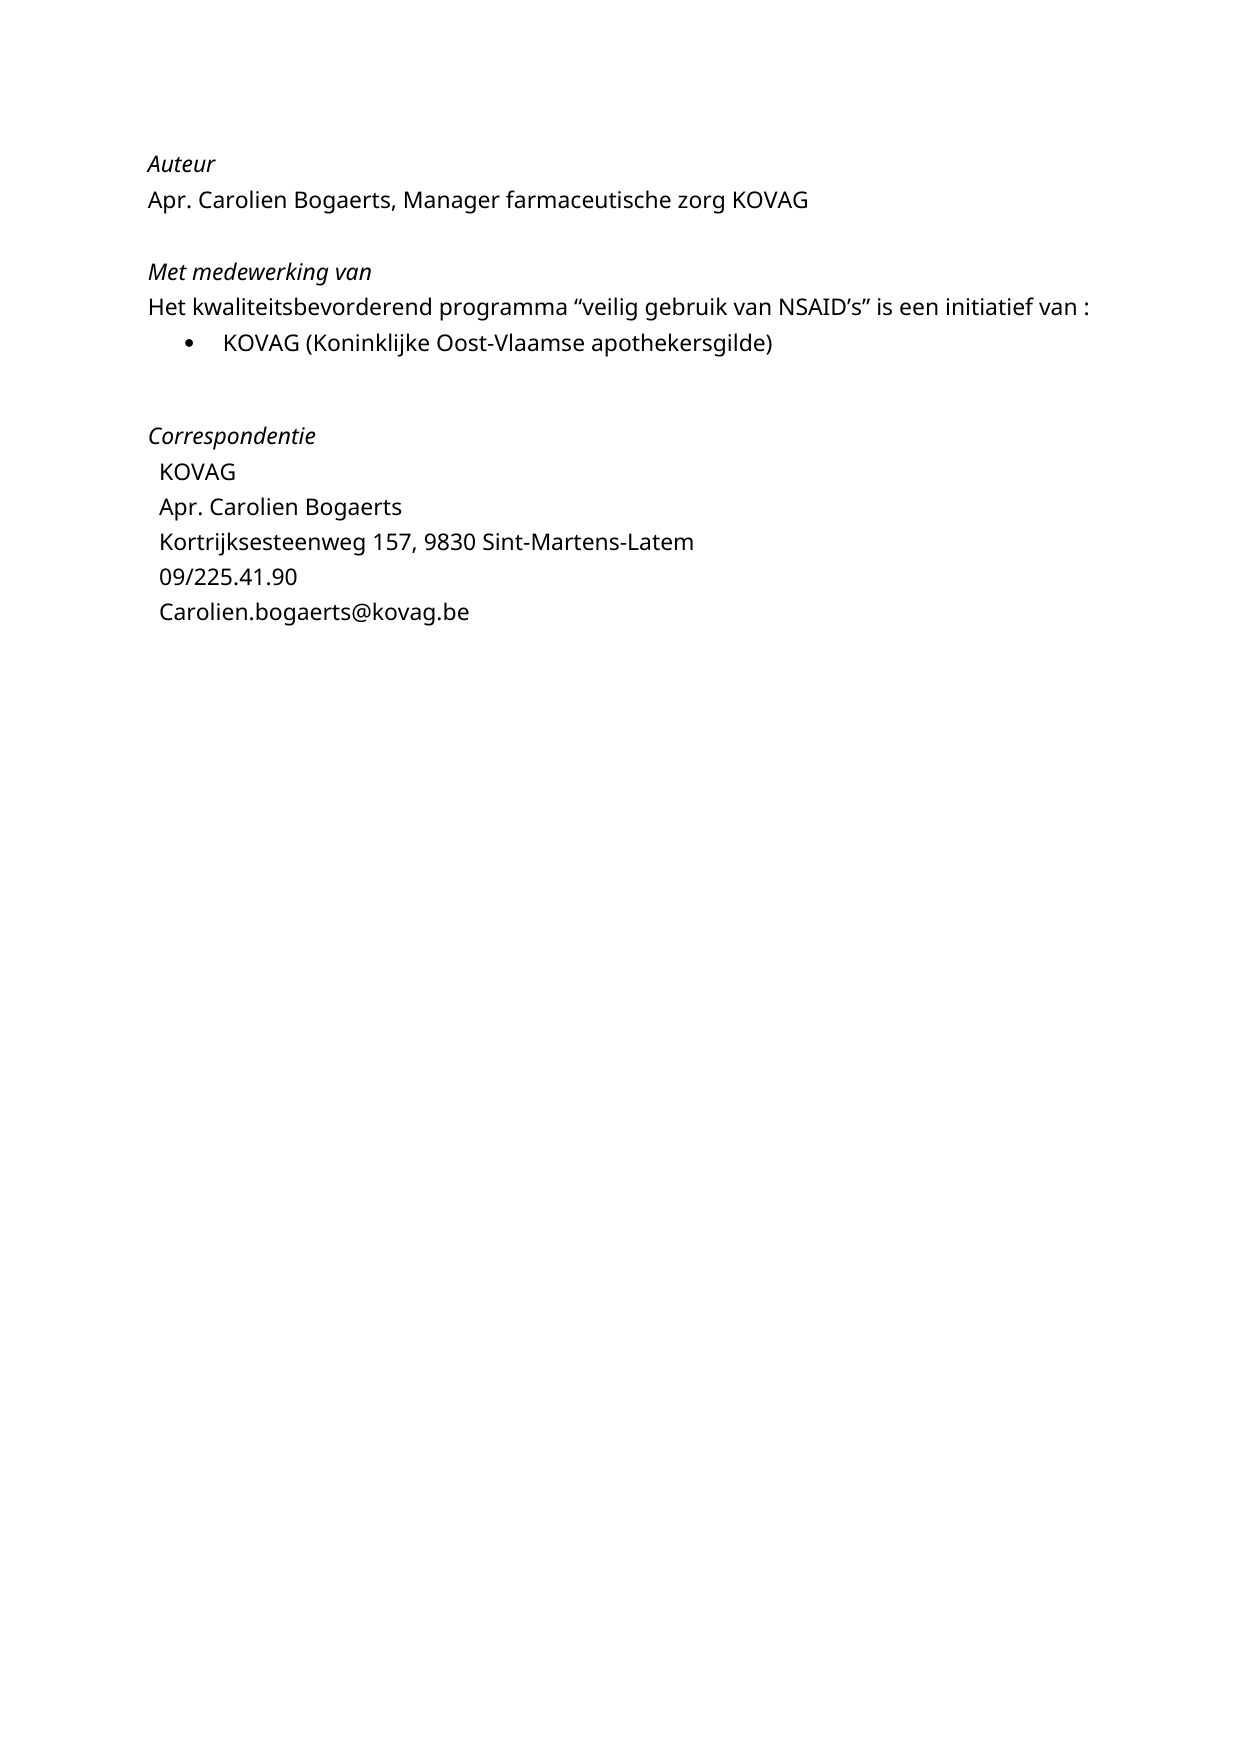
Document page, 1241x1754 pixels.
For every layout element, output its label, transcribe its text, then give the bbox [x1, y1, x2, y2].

text Het kwaliteitsbevorderend programma “veilig gebruik van NSAID’s” is een initiatief van : [148, 291, 1093, 323]
text Auteur [148, 148, 1093, 179]
table_cell Kortrijksesteenweg 157, 9830 Sint-Martens-Latem [148, 526, 821, 561]
table_header KOVAG [148, 456, 821, 491]
text Correspondentie [148, 420, 1093, 451]
text Apr. Carolien Bogaerts, Manager farmaceutische zorg KOVAG [148, 183, 1093, 215]
table_cell 09/225.41.90 [148, 561, 821, 596]
table_cell Carolien.bogaerts@kovag.be [148, 596, 821, 631]
list KOVAG (Koninklijke Oost-Vlaamse apothekersgilde) [185, 327, 1093, 358]
text Met medewerking van [148, 255, 1093, 287]
table_cell Apr. Carolien Bogaerts [148, 491, 821, 526]
